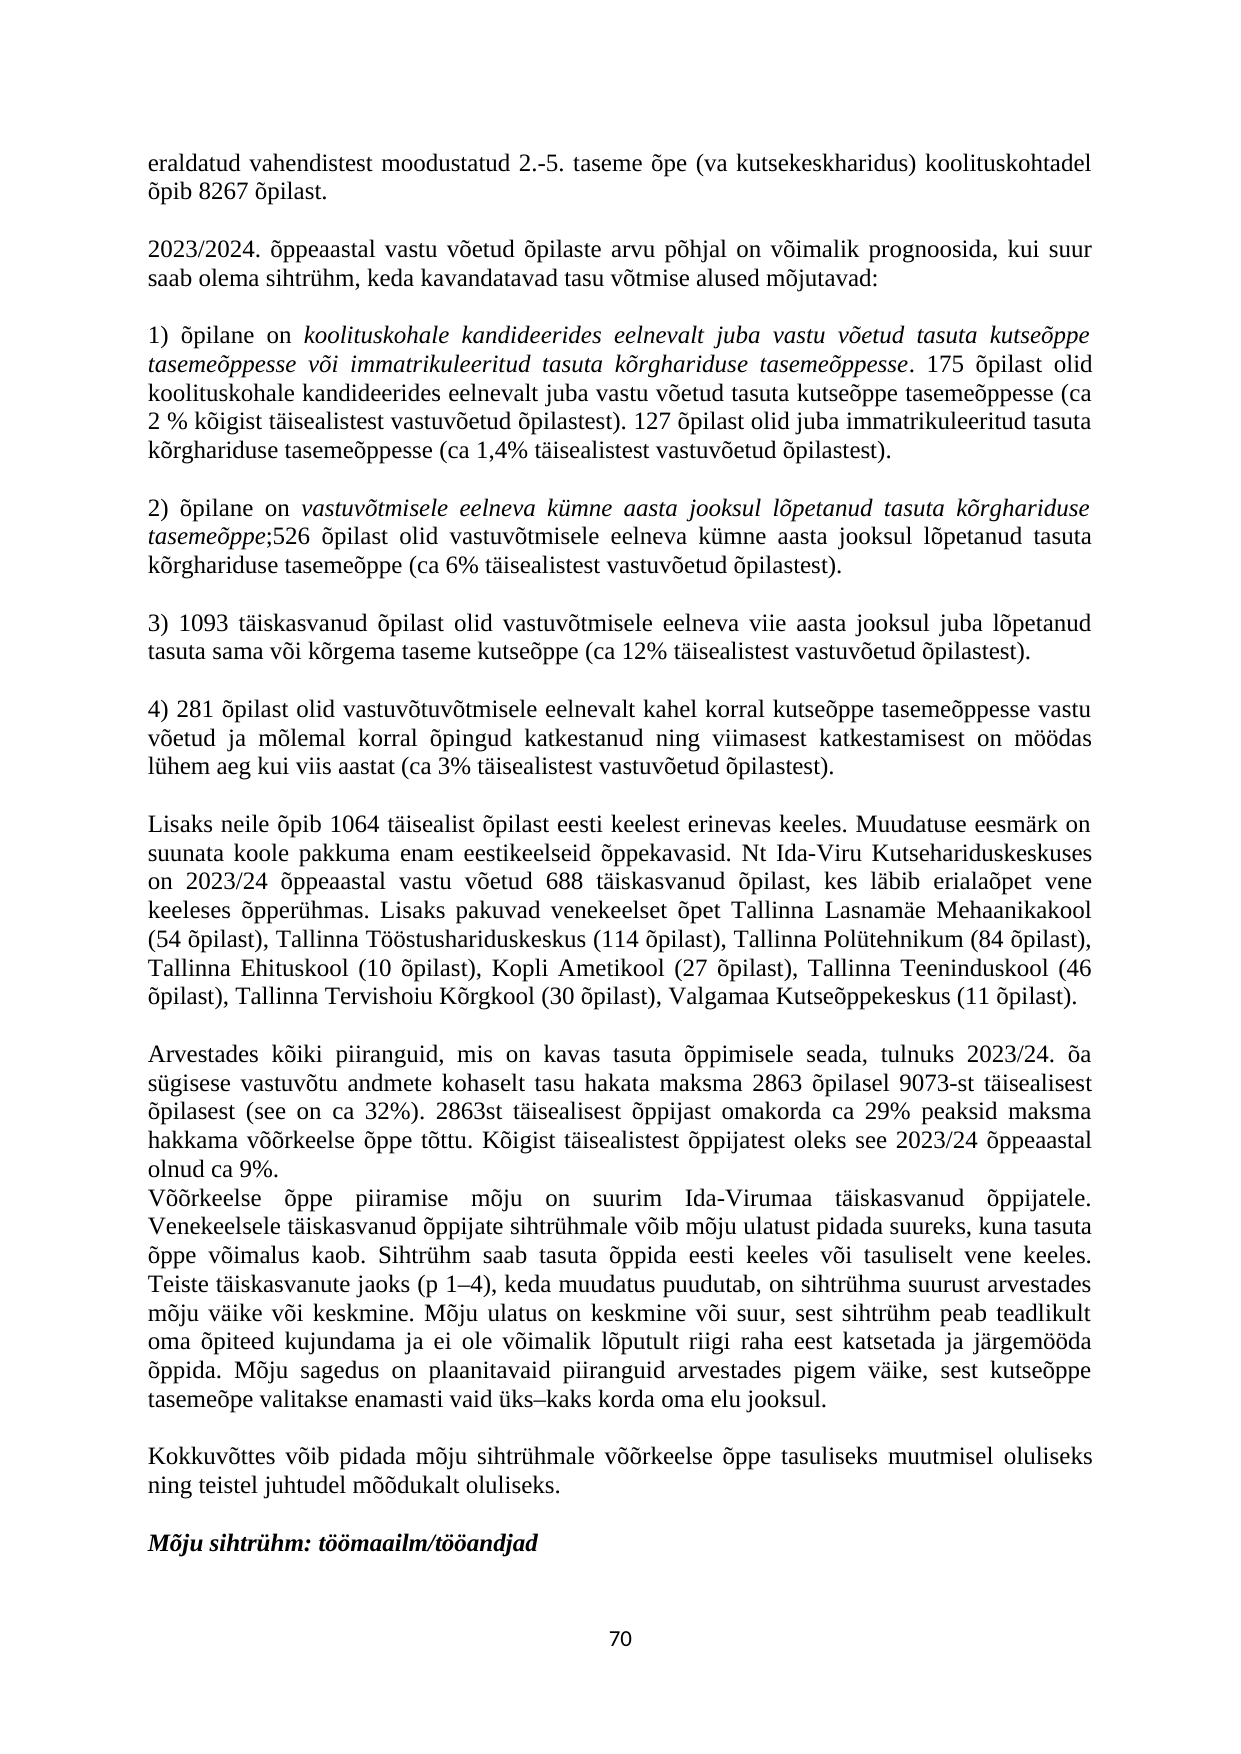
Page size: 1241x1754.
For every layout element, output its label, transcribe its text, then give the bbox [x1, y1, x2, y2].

text 3) 1093 täiskasvanud õpilast olid vastuvõtmisele eelneva viie aasta jooksul juba lõpetanud tasuta sama või kõrgema taseme kutseõppe (ca 12% täisealistest vastuvõetud õpilastest). [148, 608, 1093, 665]
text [148, 148, 1093, 205]
text Arvestades kõiki piiranguid, mis on kavas tasuta õppimisele seada, tulnuks 2023/24. õa sügisese vastuvõtu andmete kohaselt tasu hakata maksma 2863 õpilasel 9073-st täisealisest õpilasest (see on ca 32%). 2863st täisealisest õppijast omakorda ca 29% peaksid maksma hakkama võõrkeelse õppe tõttu. Kõigist täisealistest õppijatest oleks see 2023/24 õppeaastal olnud ca 9%. [148, 1039, 1093, 1183]
text Võõrkeelse õppe piiramise mõju on suurim Ida-Virumaa täiskasvanud õppijatele. Venekeelsele täiskasvanud õppijate sihtrühmale võib mõju ulatust pidada suureks, kuna tasuta õppe võimalus kaob. Sihtrühm saab tasuta õppida eesti keeles või tasuliselt vene keeles. Teiste täiskasvanute jaoks (p 1–4), keda muudatus puudutab, on sihtrühma suurust arvestades mõju väike või keskmine. Mõju ulatus on keskmine või suur, sest sihtrühm peab teadlikult oma õpiteed kujundama ja ei ole võimalik lõputult riigi raha eest katsetada ja järgemööda õppida. Mõju sagedus on plaanitavaid piiranguid arvestades pigem väike, sest kutseõppe tasemeõpe valitakse enamasti vaid üks–kaks korda oma elu jooksul. [148, 1183, 1093, 1413]
text 2) õpilane on vastuvõtmisele eelneva kümne aasta jooksul lõpetanud tasuta kõrghariduse tasemeõppe;526 õpilast olid vastuvõtmisele eelneva kümne aasta jooksul lõpetanud tasuta kõrghariduse tasemeõppe (ca 6% täisealistest vastuvõetud õpilastest). [148, 493, 1093, 579]
text 2023/2024. õppeaastal vastu võetud õpilaste arvu põhjal on võimalik prognoosida, kui suur saab olema sihtrühm, keda kavandatavad tasu võtmise alused mõjutavad: [148, 234, 1093, 291]
text Lisaks neile õpib 1064 täisealist õpilast eesti keelest erinevas keeles. Muudatuse eesmärk on suunata koole pakkuma enam eestikeelseid õppekavasid. Nt Ida-Viru Kutsehariduskeskuses on 2023/24 õppeaastal vastu võetud 688 täiskasvanud õpilast, kes läbib erialaõpet vene keeleses õpperühmas. Lisaks pakuvad venekeelset õpet Tallinna Lasnamäe Mehaanikakool (54 õpilast), Tallinna Tööstushariduskeskus (114 õpilast), Tallinna Polütehnikum (84 õpilast), Tallinna Ehituskool (10 õpilast), Kopli Ametikool (27 õpilast), Tallinna Teeninduskool (46 õpilast), Tallinna Tervishoiu Kõrgkool (30 õpilast), Valgamaa Kutseõppekeskus (11 õpilast). [148, 809, 1093, 1010]
text Kokkuvõttes võib pidada mõju sihtrühmale võõrkeelse õppe tasuliseks muutmisel oluliseks ning teistel juhtudel mõõdukalt oluliseks. [148, 1441, 1093, 1499]
text 4) 281 õpilast olid vastuvõtuvõtmisele eelnevalt kahel korral kutseõppe tasemeõppesse vastu võetud ja mõlemal korral õpingud katkestanud ning viimasest katkestamisest on möödas lühem aeg kui viis aastat (ca 3% täisealistest vastuvõetud õpilastest). [148, 694, 1093, 780]
text Mõju sihtrühm: töömaailm/tööandjad [148, 1528, 1093, 1556]
text 1) õpilane on koolituskohale kandideerides eelnevalt juba vastu võetud tasuta kutseõppe tasemeõppesse või immatrikuleeritud tasuta kõrghariduse tasemeõppesse. 175 õpilast olid koolituskohale kandideerides eelnevalt juba vastu võetud tasuta kutseõppe tasemeõppesse (ca 2 % kõigist täisealistest vastuvõetud õpilastest). 127 õpilast olid juba immatrikuleeritud tasuta kõrghariduse tasemeõppesse (ca 1,4% täisealistest vastuvõetud õpilastest). [148, 320, 1093, 464]
